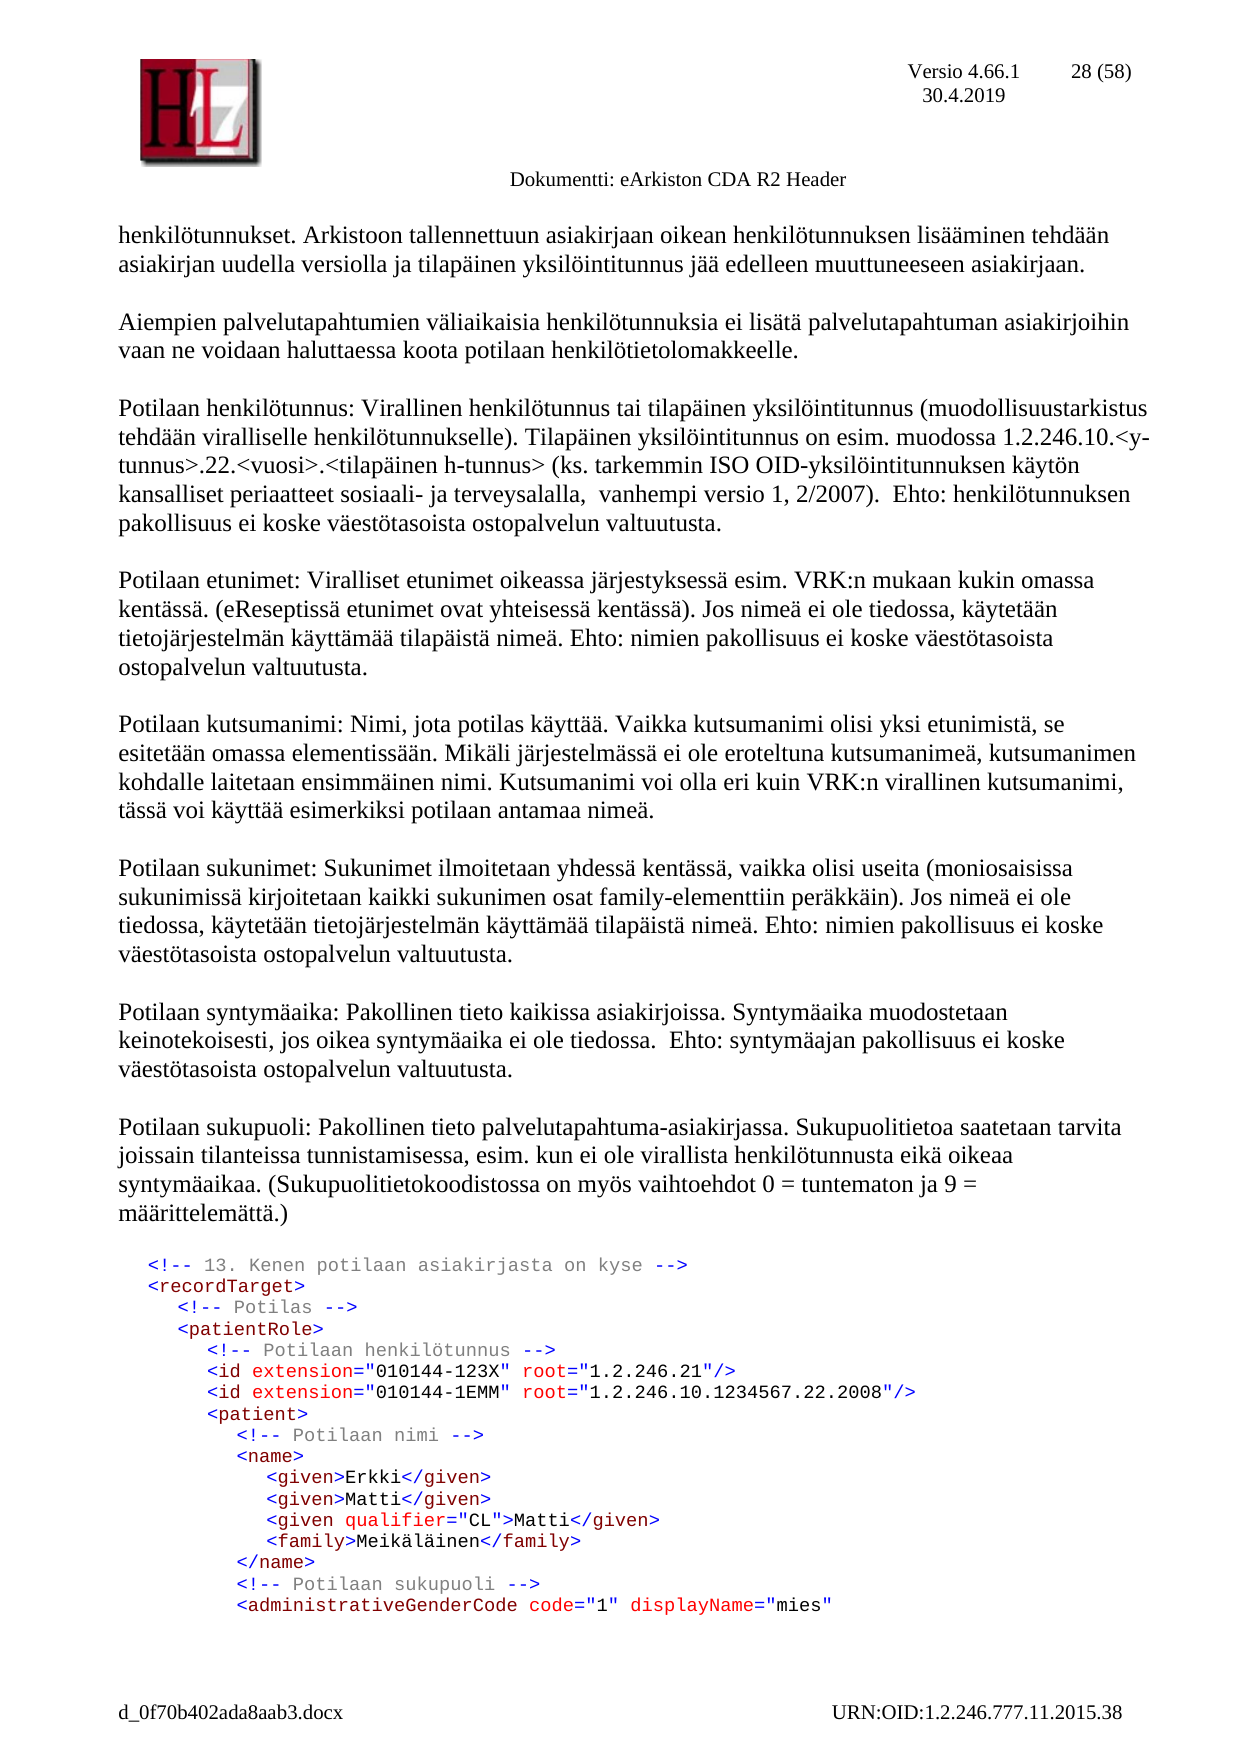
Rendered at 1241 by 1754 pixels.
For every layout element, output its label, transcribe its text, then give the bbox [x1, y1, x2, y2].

text <patientRole> [118, 1319, 1152, 1341]
text <id extension="010144-123X" root="1.2.246.21"/> [118, 1362, 1152, 1383]
text Potilaan etunimet: Viralliset etunimet oikeassa järjestyksessä esim. VRK:n mukaan kukin omassa kentässä. (eReseptissä etunimet ovat yhteisessä kentässä). Jos nimeä ei ole tiedossa, käytetään tietojärjestelmän käyttämää tilapäistä nimeä. Ehto: nimien pakollisuus ei koske väestötasoista ostopalvelun valtuutusta. [118, 566, 1152, 681]
text <id extension="010144-1EMM" root="1.2.246.10.1234567.22.2008"/> [118, 1383, 1152, 1404]
text Potilaan syntymäaika: Pakollinen tieto kaikissa asiakirjoissa. Syntymäaika muodostetaan keinotekoisesti, jos oikea syntymäaika ei ole tiedossa. Ehto: syntymäajan pakollisuus ei koske väestötasoista ostopalvelun valtuutusta. [118, 997, 1152, 1083]
text <!-- Potilaan nimi --> [118, 1426, 1152, 1447]
text <!-- Potilaan sukupuoli --> [118, 1574, 1152, 1596]
text <recordTarget> [118, 1277, 1152, 1298]
text <patient> [118, 1404, 1152, 1426]
text <given>Matti</given> [118, 1489, 1152, 1511]
picture [140, 59, 263, 167]
text <given>Erkki</given> [118, 1468, 1152, 1489]
text </name> [118, 1553, 1152, 1574]
text <!-- Potilas --> [118, 1298, 1152, 1319]
text <name> [118, 1447, 1152, 1468]
text <given qualifier="CL">Matti</given> [118, 1511, 1152, 1532]
text <!-- 13. Kenen potilaan asiakirjasta on kyse --> [118, 1256, 1152, 1277]
text <administrativeGenderCode code="1" displayName="mies" [118, 1596, 1152, 1617]
text Potilaan sukunimet: Sukunimet ilmoitetaan yhdessä kentässä, vaikka olisi useita (moniosaisissa sukunimissä kirjoitetaan kaikki sukunimen osat family-elementtiin peräkkäin). Jos nimeä ei ole tiedossa, käytetään tietojärjestelmän käyttämää tilapäistä nimeä. Ehto: nimien pakollisuus ei koske väestötasoista ostopalvelun valtuutusta. [118, 853, 1152, 968]
text Potilaan sukupuoli: Pakollinen tieto palvelutapahtuma-asiakirjassa. Sukupuolitietoa saatetaan tarvita joissain tilanteissa tunnistamisessa, esim. kun ei ole virallista henkilötunnusta eikä oikeaa syntymäaikaa. (Sukupuolitietokoodistossa on myös vaihtoehdot 0 = tuntematon ja 9 = määrittelemättä.) [118, 1112, 1152, 1227]
text Potilaan kutsumanimi: Nimi, jota potilas käyttää. Vaikka kutsumanimi olisi yksi etunimistä, se esitetään omassa elementissään. Mikäli järjestelmässä ei ole eroteltuna kutsumanimeä, kutsumanimen kohdalle laitetaan ensimmäinen nimi. Kutsumanimi voi olla eri kuin VRK:n virallinen kutsumanimi, tässä voi käyttää esimerkiksi potilaan antamaa nimeä. [118, 709, 1152, 824]
text Potilaan henkilötunnus: Virallinen henkilötunnus tai tilapäinen yksilöintitunnus (muodollisuustarkistus tehdään viralliselle henkilötunnukselle). Tilapäinen yksilöintitunnus on esim. muodossa 1.2.246.10.<y-tunnus>.22.<vuosi>.<tilapäinen h-tunnus> (ks. tarkemmin ISO OID-yksilöintitunnuksen käytön kansalliset periaatteet sosiaali- ja terveysalalla, vanhempi versio 1, 2/2007). Ehto: henkilötunnuksen pakollisuus ei koske väestötasoista ostopalvelun valtuutusta. [118, 393, 1152, 537]
text <family>Meikäläinen</family> [118, 1532, 1152, 1553]
text Aiempien palvelutapahtumien väliaikaisia henkilötunnuksia ei lisätä palvelutapahtuman asiakirjoihin vaan ne voidaan haluttaessa koota potilaan henkilötietolomakkeelle. [118, 307, 1152, 364]
text <!-- Potilaan henkilötunnus --> [118, 1341, 1152, 1362]
